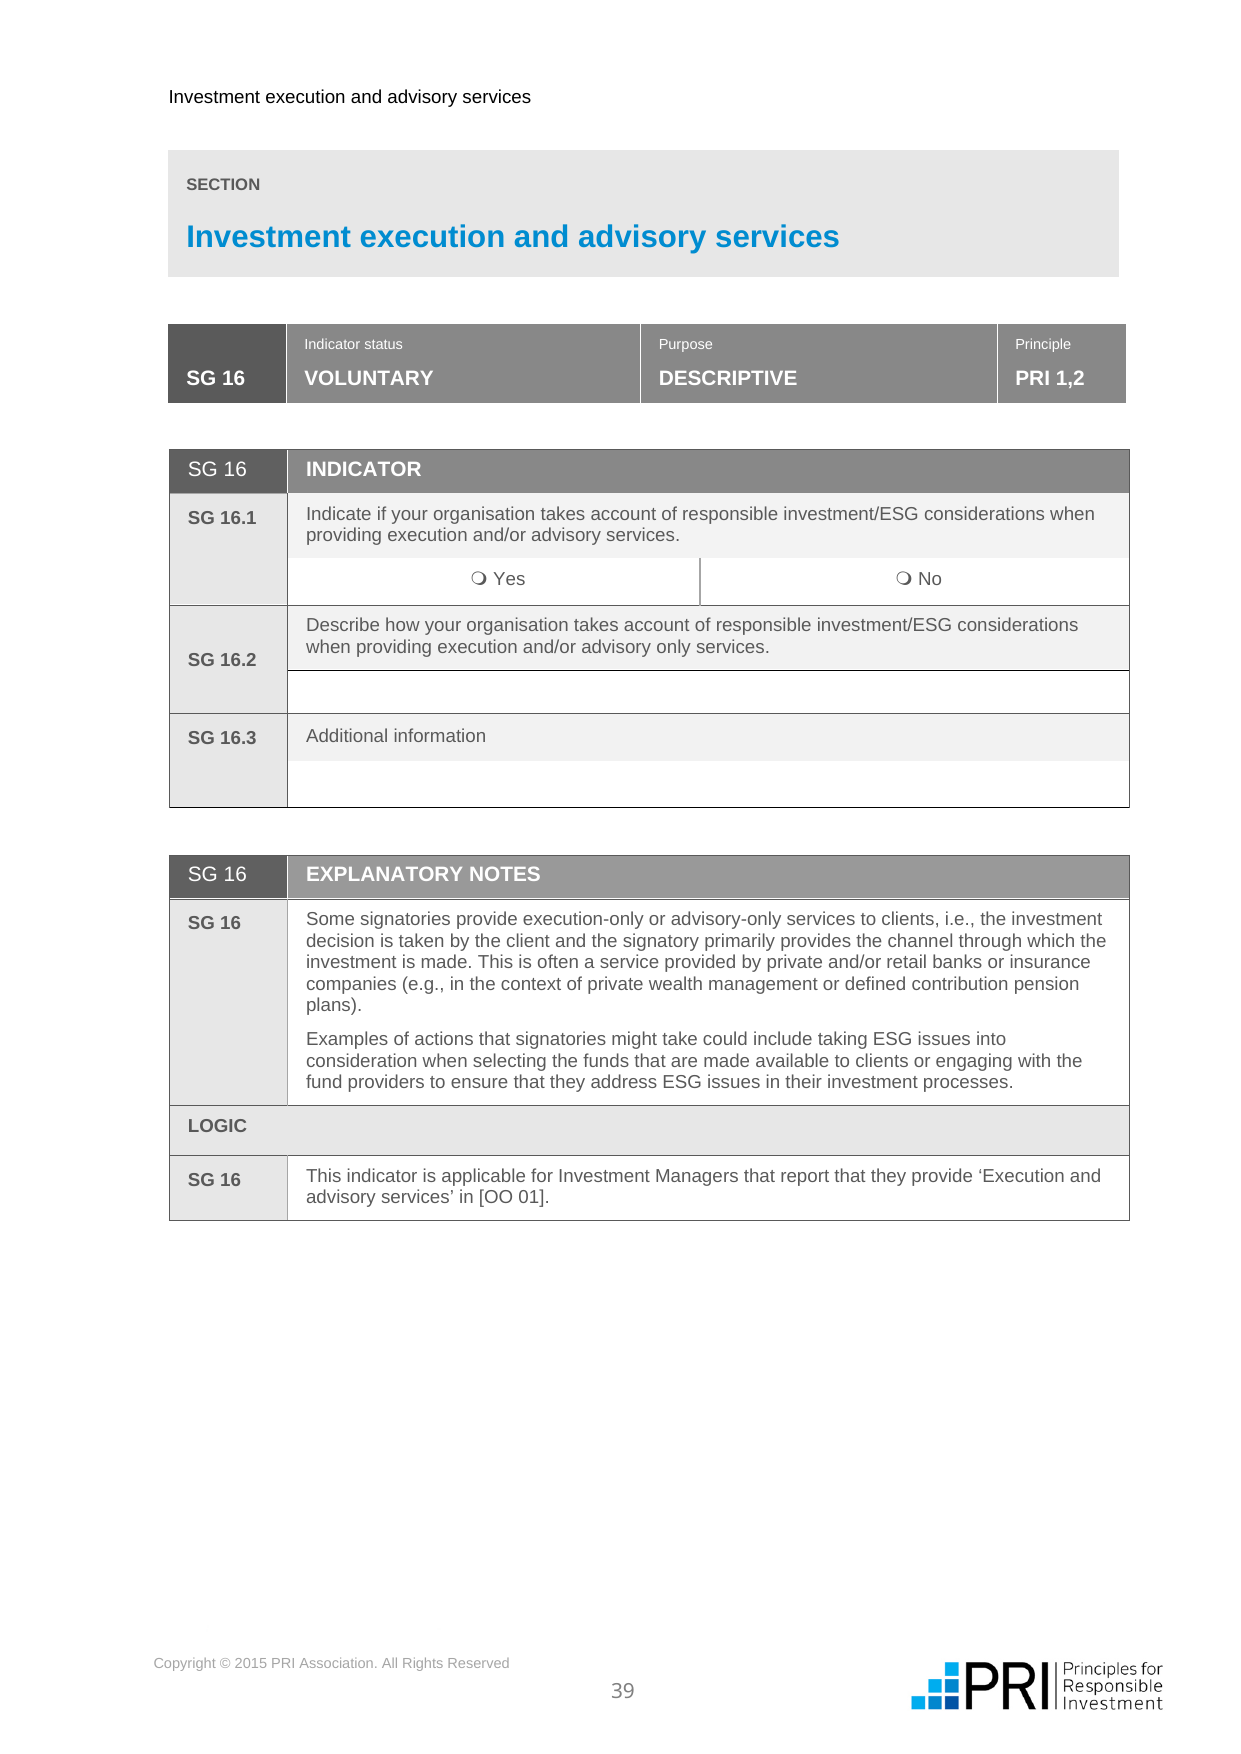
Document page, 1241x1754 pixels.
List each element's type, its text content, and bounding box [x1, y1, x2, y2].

table_cell SG 16.3 [170, 714, 287, 761]
table_header SG 16 [170, 856, 287, 898]
table_header EXPLANATORY NOTES [288, 856, 1129, 898]
table_cell DESCRIPTIVE [641, 360, 997, 403]
table_cell VOLUNTARY [287, 360, 640, 403]
table_cell [170, 558, 287, 604]
table_cell Yes [288, 558, 699, 604]
table_cell [170, 761, 287, 807]
table_cell LOGIC [170, 1106, 1129, 1155]
table_cell Describe how your organisation takes account of responsible investment/ESG considerations when providing execution and/or advisory only services. [288, 606, 1129, 669]
table_header Purpose [641, 324, 997, 360]
table_cell Investment execution and advisory services [168, 194, 1119, 277]
table_cell SG 16.1 [170, 494, 287, 558]
table_cell Indicate if your organisation takes account of responsible investment/ESG considerations when providing execution and/or advisory services. [288, 493, 1129, 558]
table_cell SG 16.2 [170, 606, 287, 713]
picture [0, 1561, 1241, 1754]
table_cell Some signatories provide execution-only or advisory-only services to clients, i.e., the investment decision is taken by the client and the signatory primarily provides the channel through which the investment is made. This is often a service provided by private and/or retail banks or insurance companies (e.g., in the context of private wealth management or defined contribution pension plans). Examples of actions that signatories might take could include taking ESG issues into consideration when selecting the funds that are made available to clients or engaging with the fund providers to ensure that they address ESG issues in their investment processes. [288, 900, 1129, 1105]
table_header INDICATOR [288, 450, 1129, 493]
table_cell SG 16 [170, 900, 287, 1105]
table_header SG 16 [170, 450, 287, 493]
table_cell [288, 761, 1129, 807]
table_cell No [701, 558, 1129, 604]
table_cell SG 16 [170, 1156, 287, 1220]
table_header SECTION [168, 150, 1119, 193]
table_header [168, 324, 286, 360]
table_cell [288, 671, 1129, 713]
table_cell Additional information [288, 714, 1129, 761]
table_header Principle [998, 324, 1126, 360]
table_cell SG 16 [168, 360, 286, 403]
table_header Indicator status [287, 324, 640, 360]
table_cell This indicator is applicable for Investment Managers that report that they provide ‘Execution and advisory services’ in [OO 01]. [288, 1156, 1129, 1220]
table_cell PRI 1,2 [998, 360, 1126, 403]
